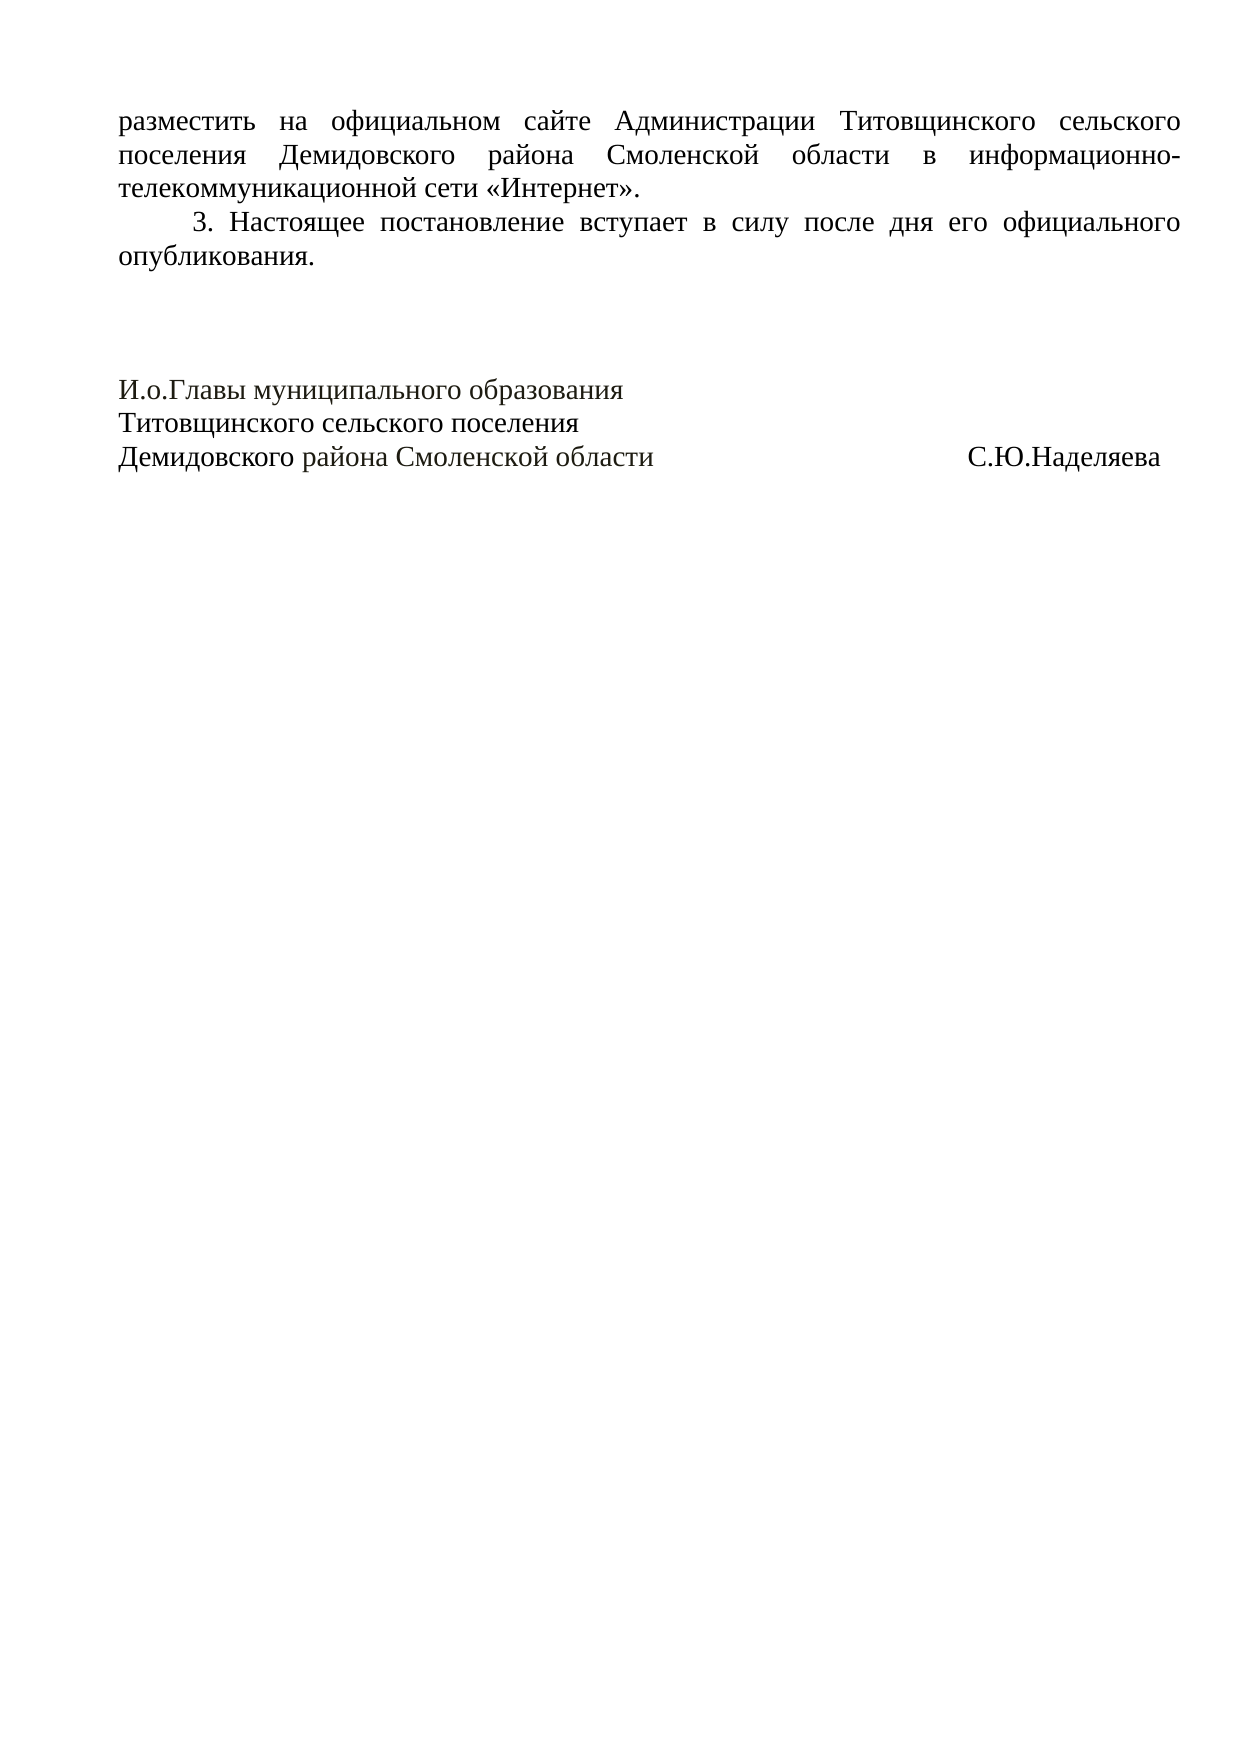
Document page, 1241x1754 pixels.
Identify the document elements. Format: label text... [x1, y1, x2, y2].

text 3. Настоящее постановление вступает в силу после дня его официального опубликования. [118, 204, 1181, 271]
text И.о.Главы муниципального образования [118, 372, 1181, 405]
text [118, 103, 1181, 204]
text Титовщинского сельского поселения [118, 405, 1181, 439]
text Демидовского района Смоленской области С.Ю.Наделяева [118, 439, 1181, 472]
